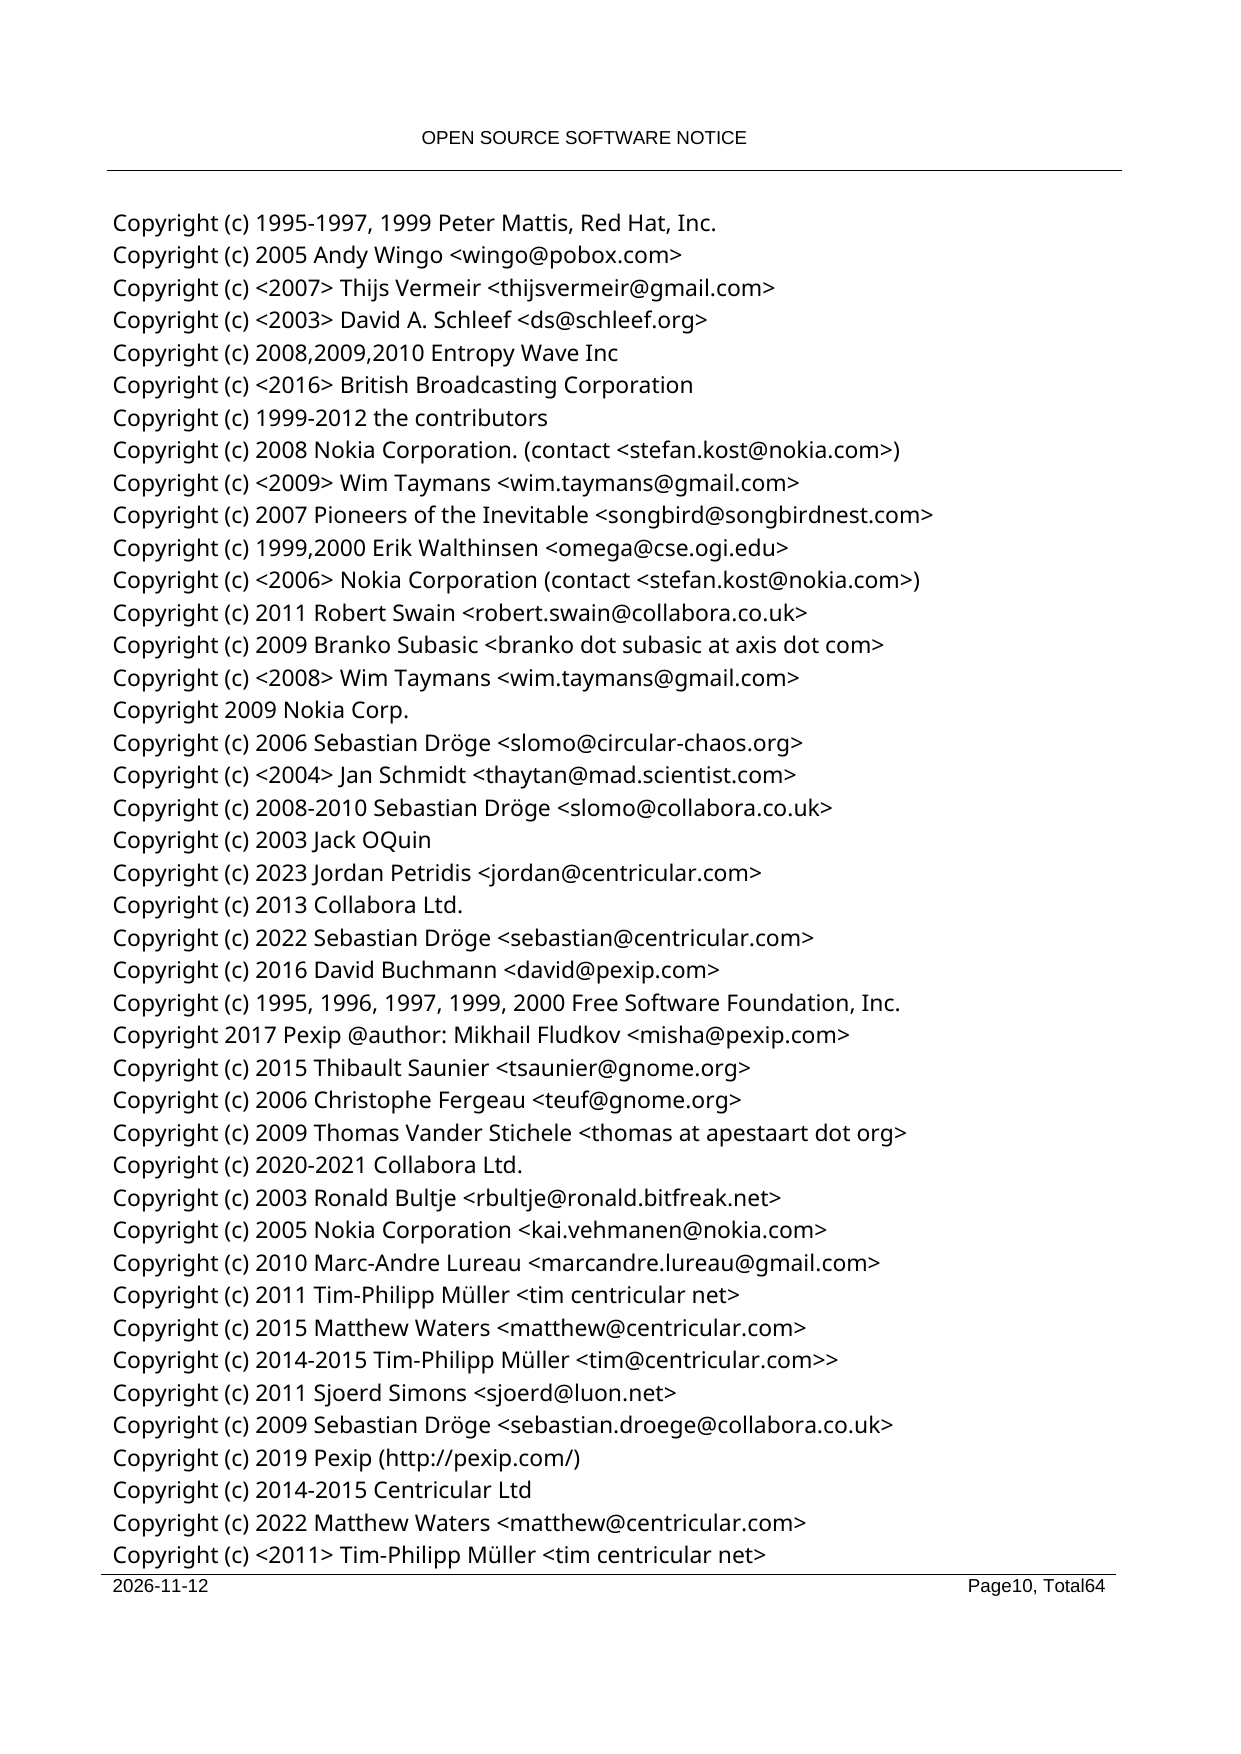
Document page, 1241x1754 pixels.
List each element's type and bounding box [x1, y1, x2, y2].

text [112, 206, 1128, 1571]
